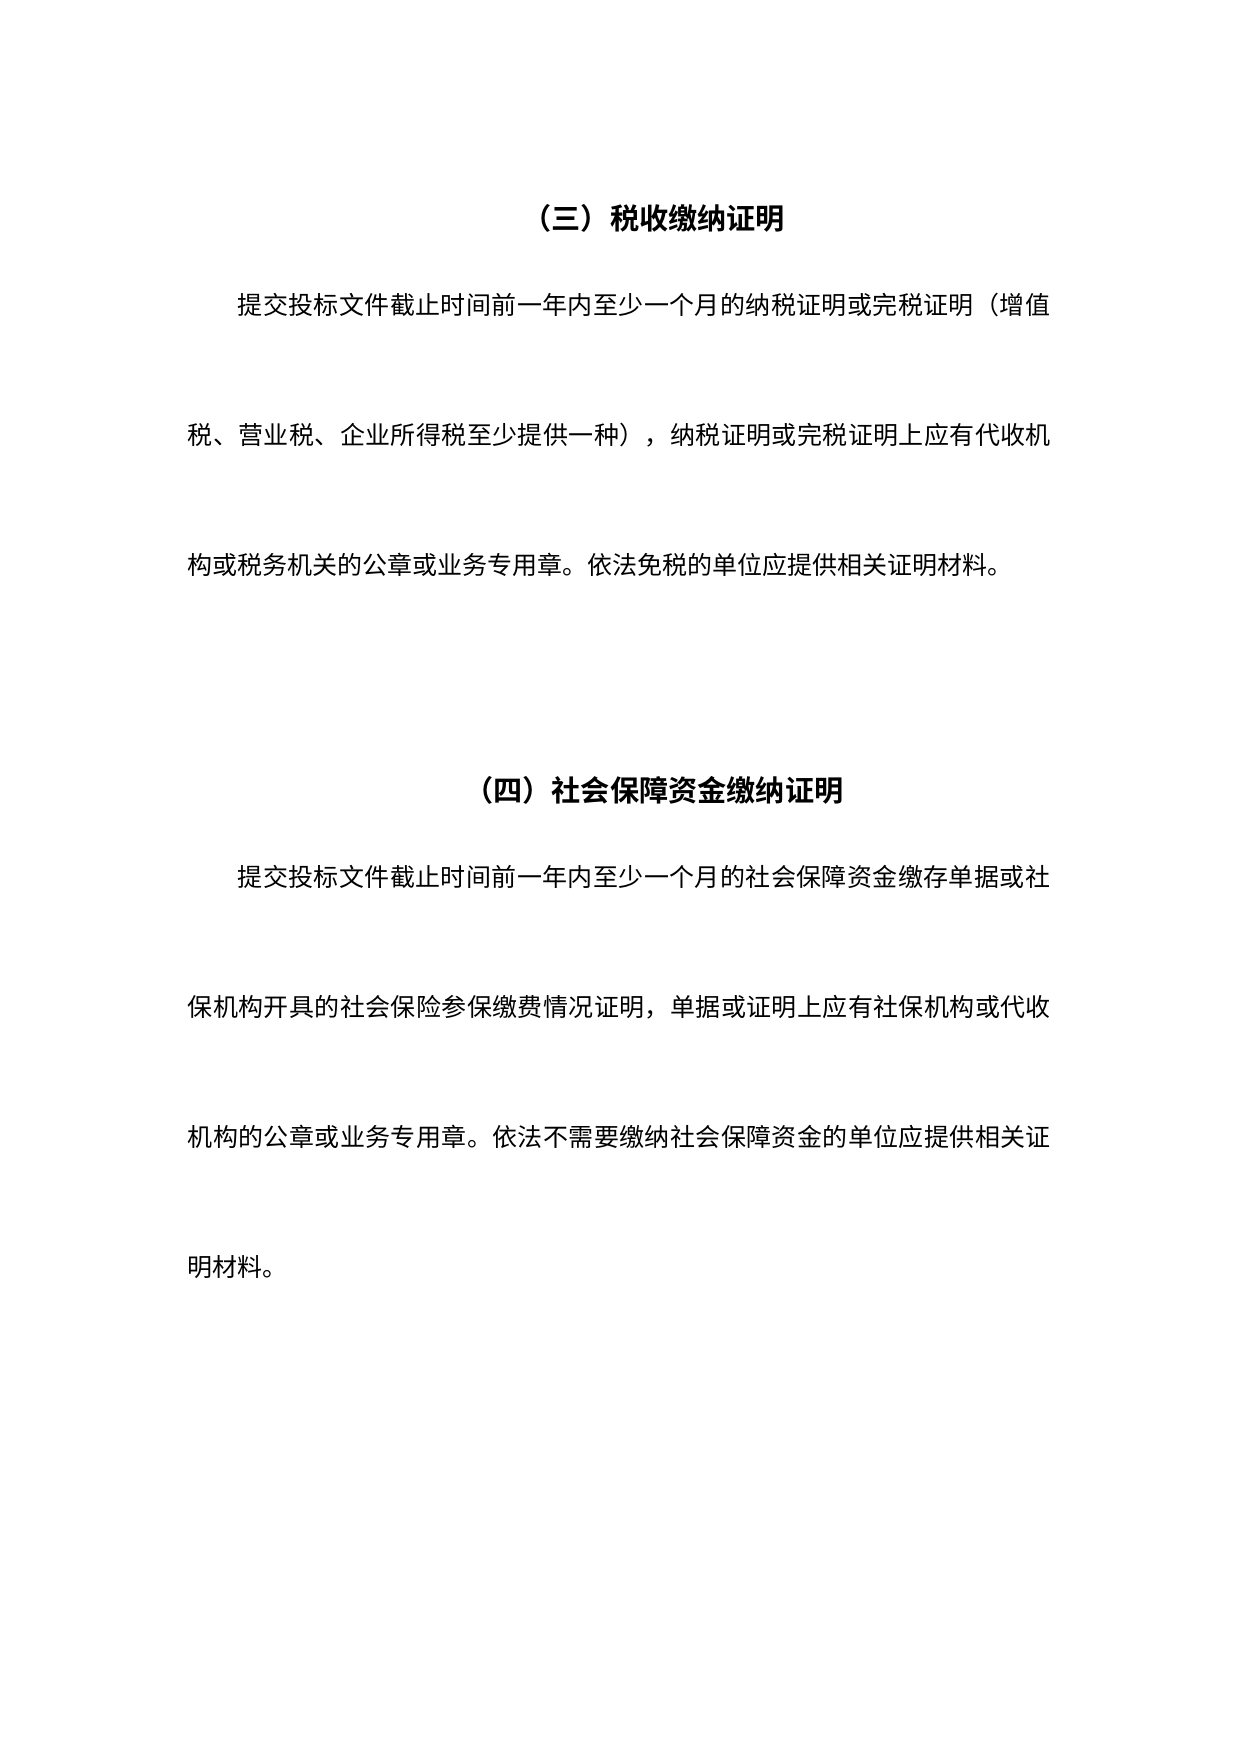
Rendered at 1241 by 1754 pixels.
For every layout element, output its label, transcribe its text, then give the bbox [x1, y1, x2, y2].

text 提交投标文件截止时间前一年内至少一个月的纳税证明或完税证明（增值税、营业税、企业所得税至少提供一种），纳税证明或完税证明上应有代收机构或税务机关的公章或业务专用章。依法免税的单位应提供相关证明材料。 [187, 271, 1053, 596]
text 提交投标文件截止时间前一年内至少一个月的社会保障资金缴存单据或社保机构开具的社会保险参保缴费情况证明，单据或证明上应有社保机构或代收机构的公章或业务专用章。依法不需要缴纳社会保障资金的单位应提供相关证明材料。 [187, 843, 1053, 1298]
text （四）社会保障资金缴纳证明 [187, 756, 1053, 821]
text （三）税收缴纳证明 [187, 184, 1053, 249]
